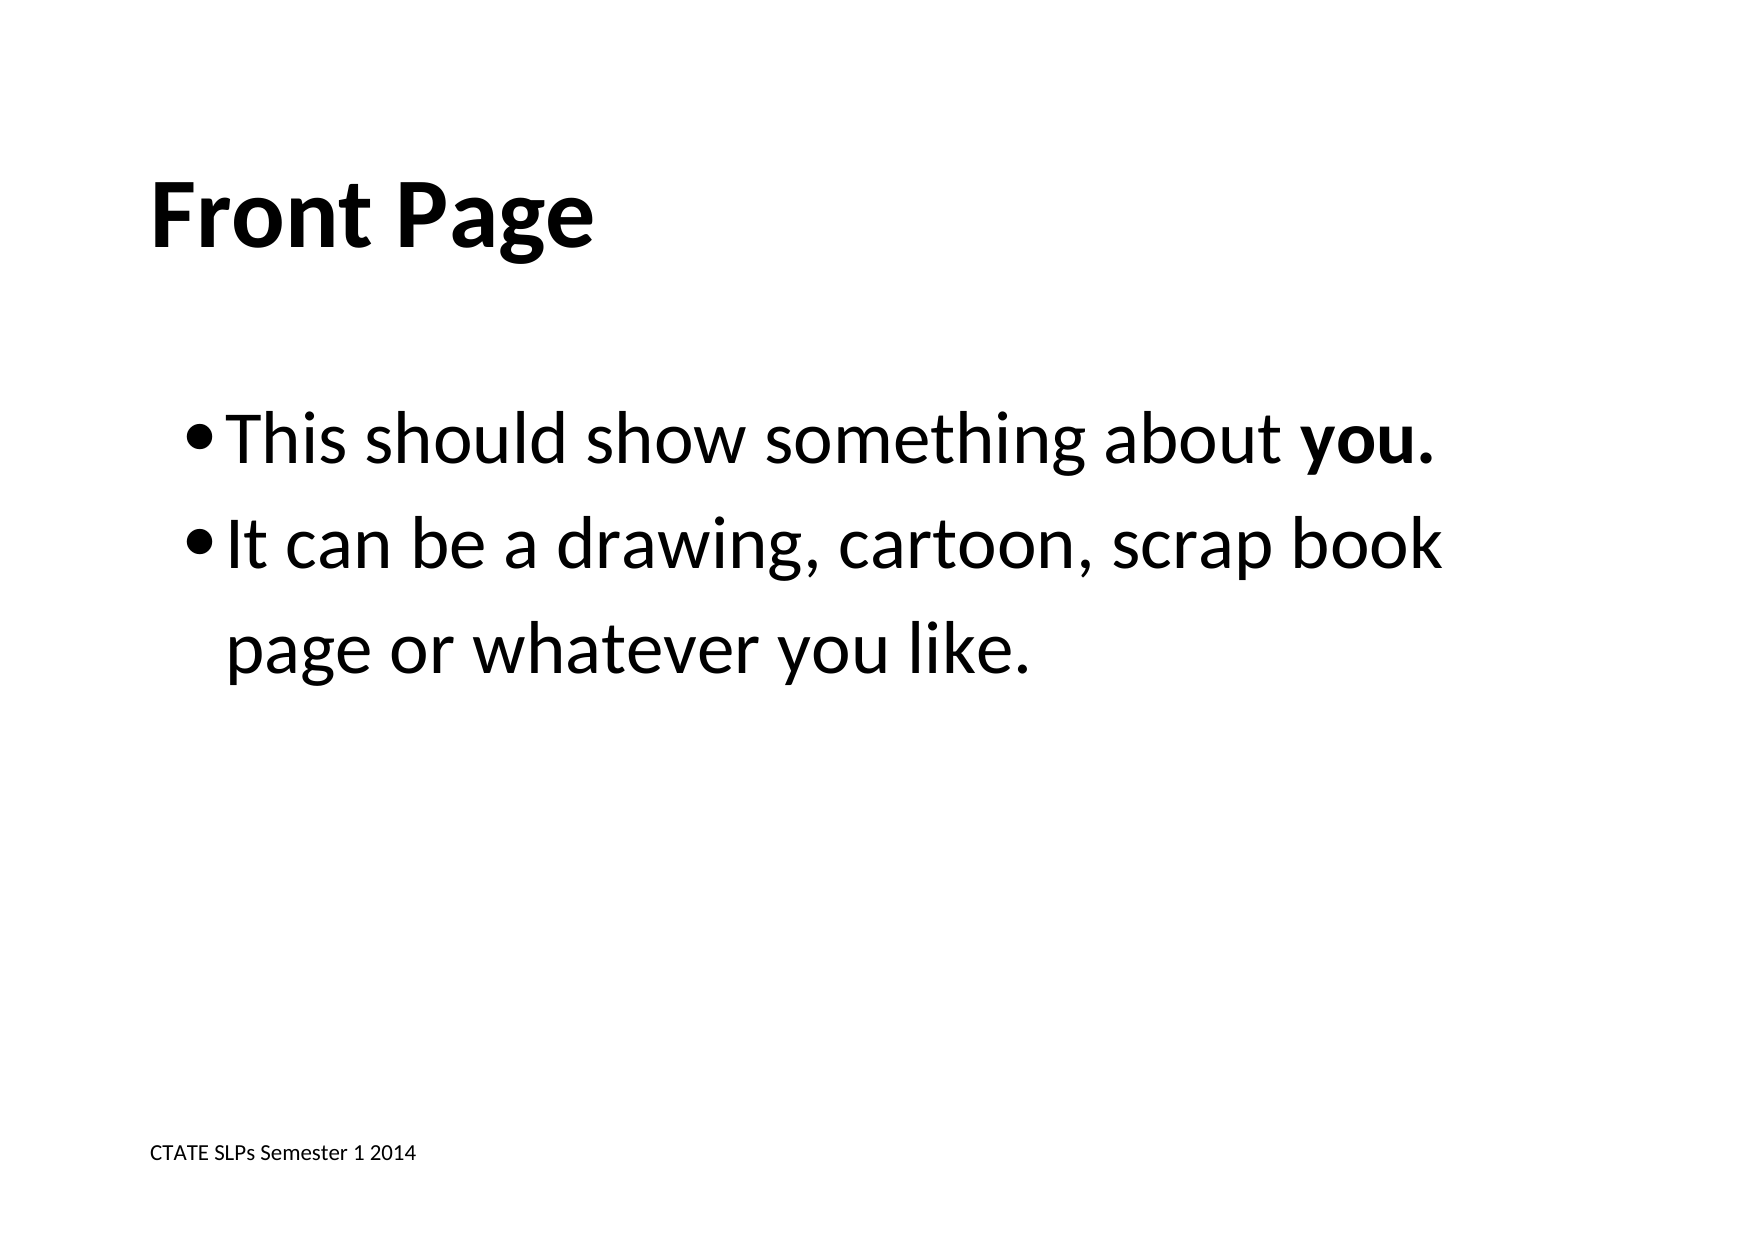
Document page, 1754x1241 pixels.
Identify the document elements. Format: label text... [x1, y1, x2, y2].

list This should show something about you. [187, 390, 1604, 482]
text Front Page [150, 150, 1604, 272]
list It can be a drawing, cartoon, scrap book page or whatever you like. [187, 496, 1604, 692]
